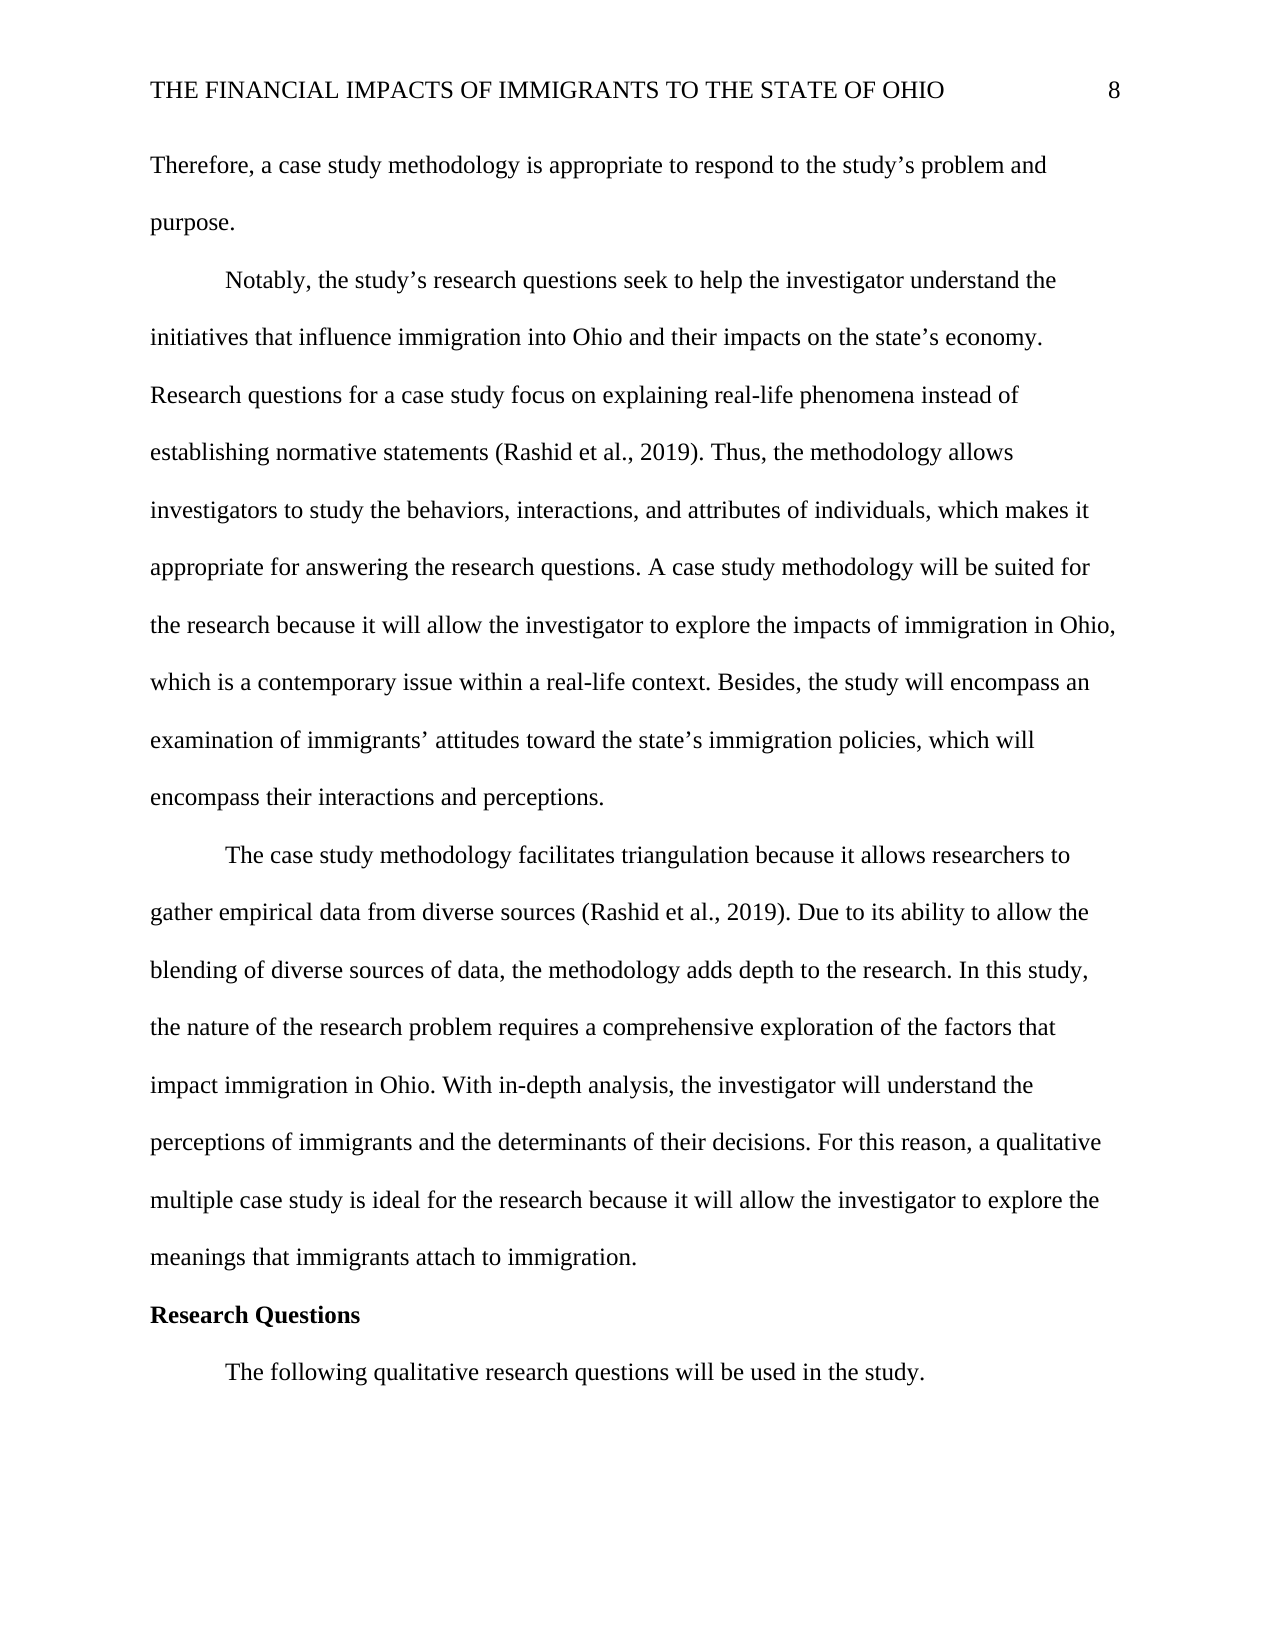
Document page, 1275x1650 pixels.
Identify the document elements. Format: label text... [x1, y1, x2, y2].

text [150, 150, 1125, 236]
subtitle Research Questions [150, 1300, 1125, 1329]
text Notably, the study’s research questions seek to help the investigator understand the initiatives that influence immigration into Ohio and their impacts on the state’s economy. Research questions for a case study focus on explaining real-life phenomena instead of establishing normative statements (Rashid et al., 2019). Thus, the methodology allows investigators to study the behaviors, interactions, and attributes of individuals, which makes it appropriate for answering the research questions. A case study methodology will be suited for the research because it will allow the investigator to explore the impacts of immigration in Ohio, which is a contemporary issue within a real-life context. Besides, the study will encompass an examination of immigrants’ attitudes toward the state’s immigration policies, which will encompass their interactions and perceptions. [150, 265, 1125, 811]
text The case study methodology facilitates triangulation because it allows researchers to gather empirical data from diverse sources (Rashid et al., 2019). Due to its ability to allow the blending of diverse sources of data, the methodology adds depth to the research. In this study, the nature of the research problem requires a comprehensive exploration of the factors that impact immigration in Ohio. With in-depth analysis, the investigator will understand the perceptions of immigrants and the determinants of their decisions. For this reason, a qualitative multiple case study is ideal for the research because it will allow the investigator to explore the meanings that immigrants attach to immigration. [150, 840, 1125, 1271]
text The following qualitative research questions will be used in the study. [225, 1357, 1125, 1386]
